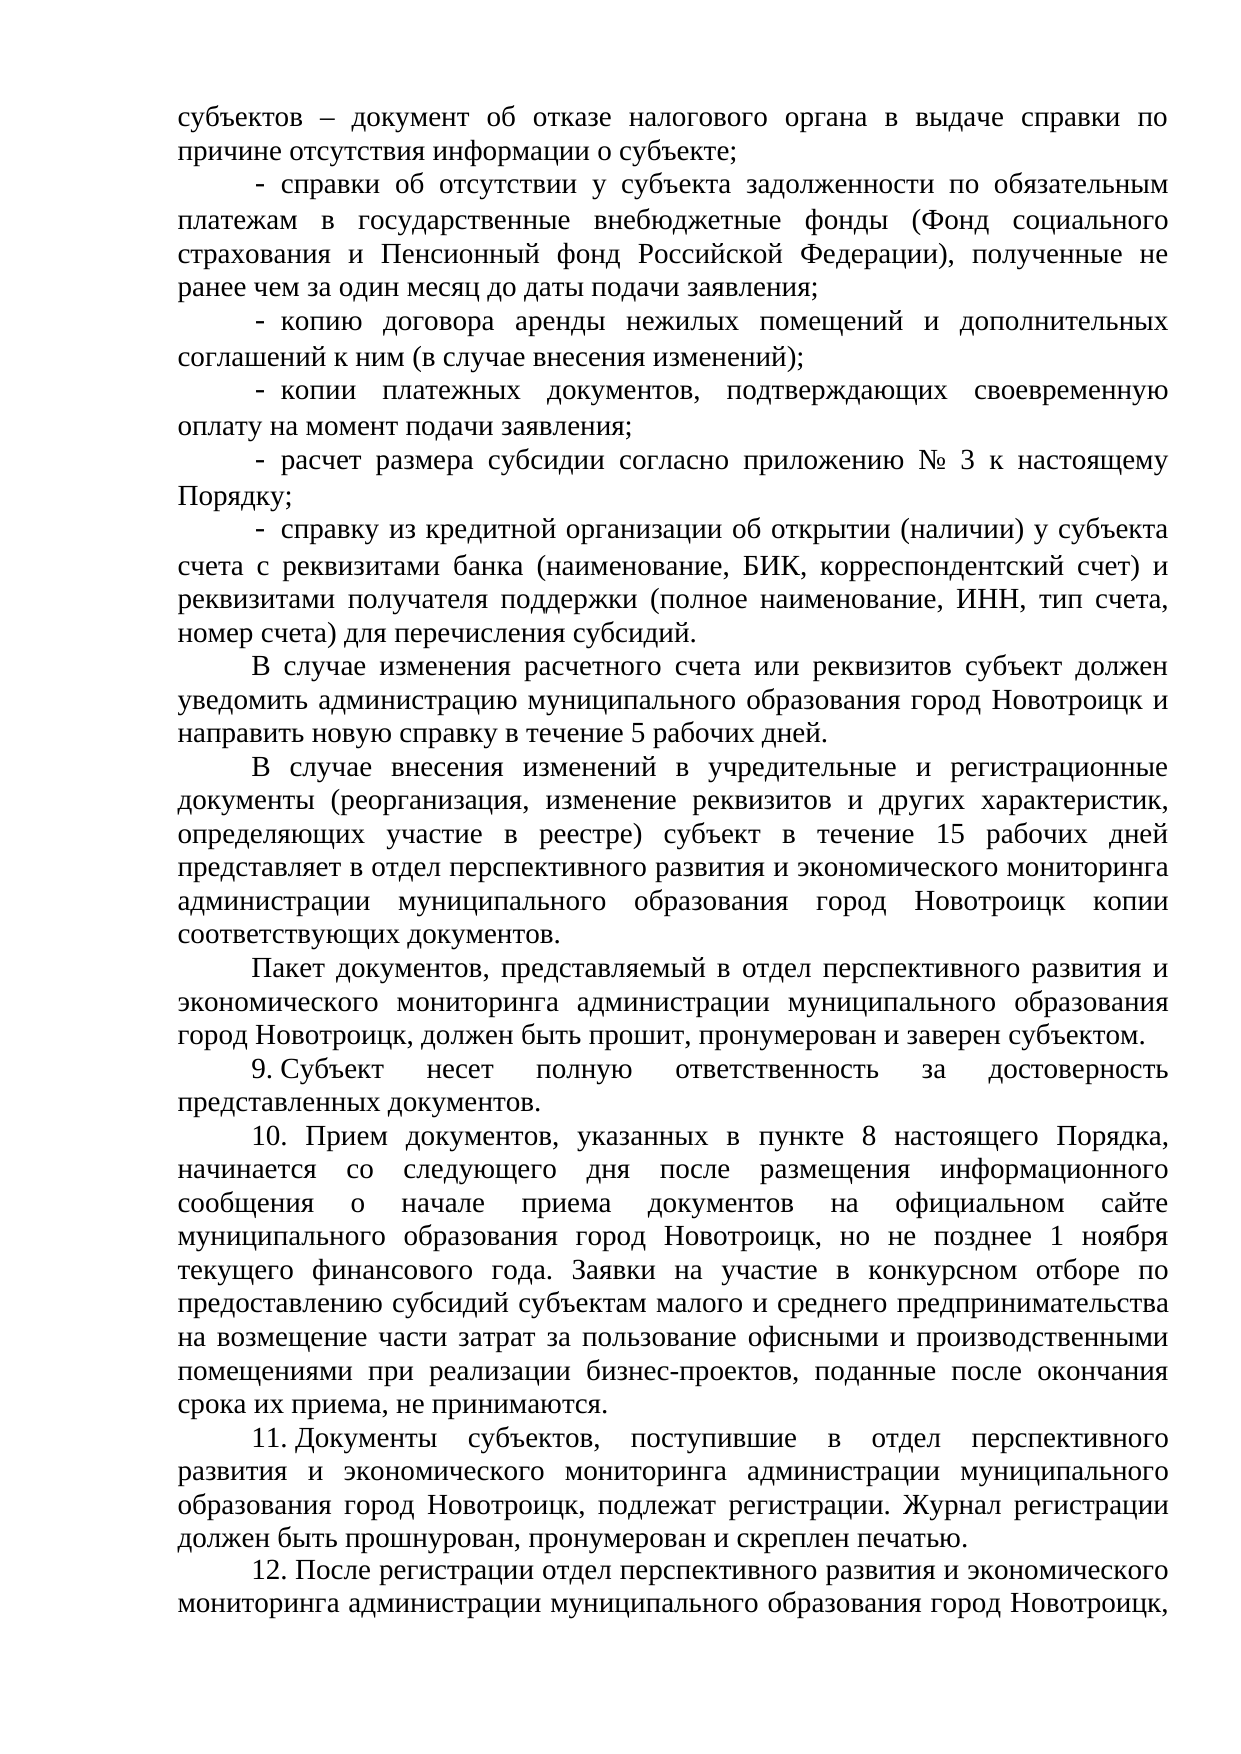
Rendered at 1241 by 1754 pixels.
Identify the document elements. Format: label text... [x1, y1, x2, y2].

text 9. Субъект несет полную ответственность за достоверность представленных документов. [177, 1051, 1169, 1118]
text Пакет документов, представляемый в отдел перспективного развития и экономического мониторинга администрации муниципального образования город Новотроицк, должен быть прошит, пронумерован и заверен субъектом. [177, 950, 1169, 1051]
text 10. Прием документов, указанных в пункте 8 настоящего Порядка, начинается со следующего дня после размещения информационного сообщения о начале приема документов на официальном сайте муниципального образования город Новотроицк, но не позднее 1 ноября текущего финансового года. Заявки на участие в конкурсном отборе по предоставлению субсидий субъектам малого и среднего предпринимательства на возмещение части затрат за пользование офисными и производственными помещениями при реализации бизнес-проектов, поданные после окончания срока их приема, не принимаются. [177, 1118, 1169, 1420]
list копии платежных документов, подтверждающих своевременную оплату на момент подачи заявления; [177, 372, 1169, 442]
list расчет размера субсидии согласно приложению № 3 к настоящему Порядку; [177, 442, 1169, 512]
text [177, 1554, 1169, 1619]
text 11. Документы субъектов, поступившие в отдел перспективного развития и экономического мониторинга администрации муниципального образования город Новотроицк, подлежат регистрации. Журнал регистрации должен быть прошнурован, пронумерован и скреплен печатью. [177, 1420, 1169, 1554]
text В случае внесения изменений в учредительные и регистрационные документы (реорганизация, изменение реквизитов и других характеристик, определяющих участие в реестре) субъект в течение 15 рабочих дней представляет в отдел перспективного развития и экономического мониторинга администрации муниципального образования город Новотроицк копии соответствующих документов. [177, 749, 1169, 950]
list справку из кредитной организации об открытии (наличии) у субъекта счета с реквизитами банка (наименование, БИК, корреспондентский счет) и реквизитами получателя поддержки (полное наименование, ИНН, тип счета, номер счета) для перечисления субсидий. [177, 512, 1169, 648]
list копию договора аренды нежилых помещений и дополнительных соглашений к ним (в случае внесения изменений); [177, 303, 1169, 372]
list справки об отсутствии у субъекта задолженности по обязательным платежам в государственные внебюджетные фонды (Фонд социального страхования и Пенсионный фонд Российской Федерации), полученные не ранее чем за один месяц до даты подачи заявления; [177, 166, 1169, 303]
text В случае изменения расчетного счета или реквизитов субъект должен уведомить администрацию муниципального образования город Новотроицк и направить новую справку в течение 5 рабочих дней. [177, 648, 1169, 749]
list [177, 99, 1169, 166]
